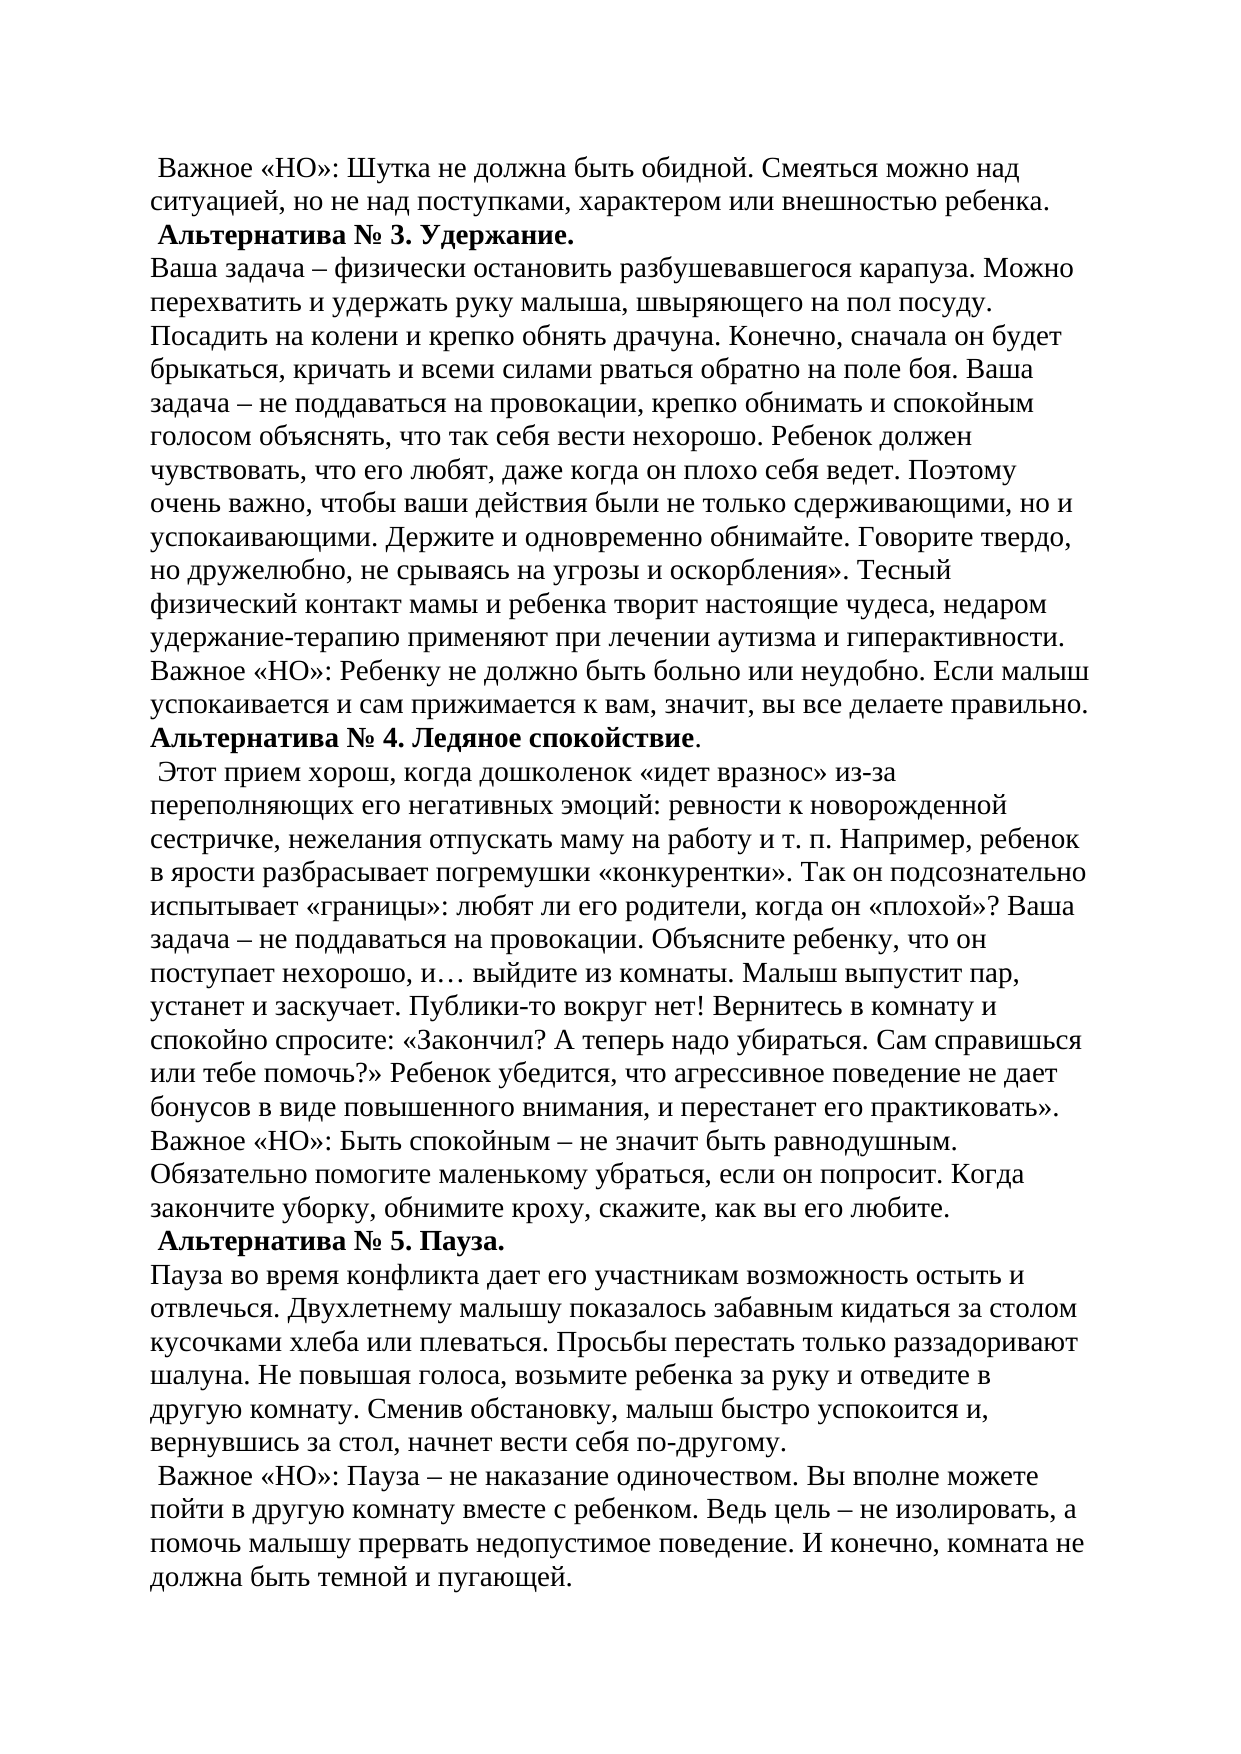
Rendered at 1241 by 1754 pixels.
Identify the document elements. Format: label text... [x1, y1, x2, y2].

text Важное «НО»: Пауза – не наказание одиночеством. Вы вполне можете пойти в другую комнату вместе с ребенком. Ведь цель – не изолировать, а помочь малышу прервать недопустимое поведение. И конечно, комната не должна быть темной и пугающей. [150, 1458, 1090, 1592]
text Этот прием хорош, когда дошколенок «идет вразнос» из-за переполняющих его негативных эмоций: ревности к новорожденной сестричке, нежелания отпускать маму на работу и т. п. Например, ребенок в ярости разбрасывает погремушки «конкурентки». Так он подсознательно испытывает «границы»: любят ли его родители, когда он «плохой»? Ваша задача – не поддаваться на провокации. Объясните ребенку, что он поступает нехорошо, и… выйдите из комнаты. Малыш выпустит пар, устанет и заскучает. Публики-то вокруг нет! Вернитесь в комнату и спокойно спросите: «Закончил? А теперь надо убираться. Сам справишься или тебе помочь?» Ребенок убедится, что агрессивное поведение не дает бонусов в виде повышенного внимания, и перестанет его практиковать». Важное «НО»: Быть спокойным – не значит быть равнодушным. Обязательно помогите маленькому убраться, если он попросит. Когда закончите уборку, обнимите кроху, скажите, как вы его любите. [150, 754, 1090, 1223]
text Пауза во время конфликта дает его участникам возможность остыть и отвлечься. Двухлетнему малышу показалось забавным кидаться за столом кусочками хлеба или плеваться. Просьбы перестать только раззадоривают шалуна. Не повышая голоса, возьмите ребенка за руку и отведите в другую комнату. Сменив обстановку, малыш быстро успокоится и, вернувшись за стол, начнет вести себя по-другому. [150, 1257, 1090, 1458]
text Ваша задача – физически остановить разбушевавшегося карапуза. Можно перехватить и удержать руку малыша, швыряющего на пол посуду. Посадить на колени и крепко обнять драчуна. Конечно, сначала он будет брыкаться, кричать и всеми силами рваться обратно на поле боя. Ваша задача – не поддаваться на провокации, крепко обнимать и спокойным голосом объяснять, что так себя вести нехорошо. Ребенок должен чувствовать, что его любят, даже когда он плохо себя ведет. Поэтому очень важно, чтобы ваши действия были не только сдерживающими, но и успокаивающими. Держите и одновременно обнимайте. Говорите твердо, но дружелюбно, не срываясь на угрозы и оскорбления». Тесный физический контакт мамы и ребенка творит настоящие чудеса, недаром удержание-терапию применяют при лечении аутизма и гиперактивности. Важное «НО»: Ребенку не должно быть больно или неудобно. Если малыш успокаивается и сам прижимается к вам, значит, вы все делаете правильно. Альтернатива № 4. Ледяное спокойствие. [150, 251, 1090, 754]
text Альтернатива № 3. Удержание. [150, 217, 1090, 251]
text Важное «НО»: Шутка не должна быть обидной. Смеяться можно над ситуацией, но не над поступками, характером или внешностью ребенка. [150, 150, 1090, 217]
text Альтернатива № 5. Пауза. [150, 1223, 1090, 1257]
